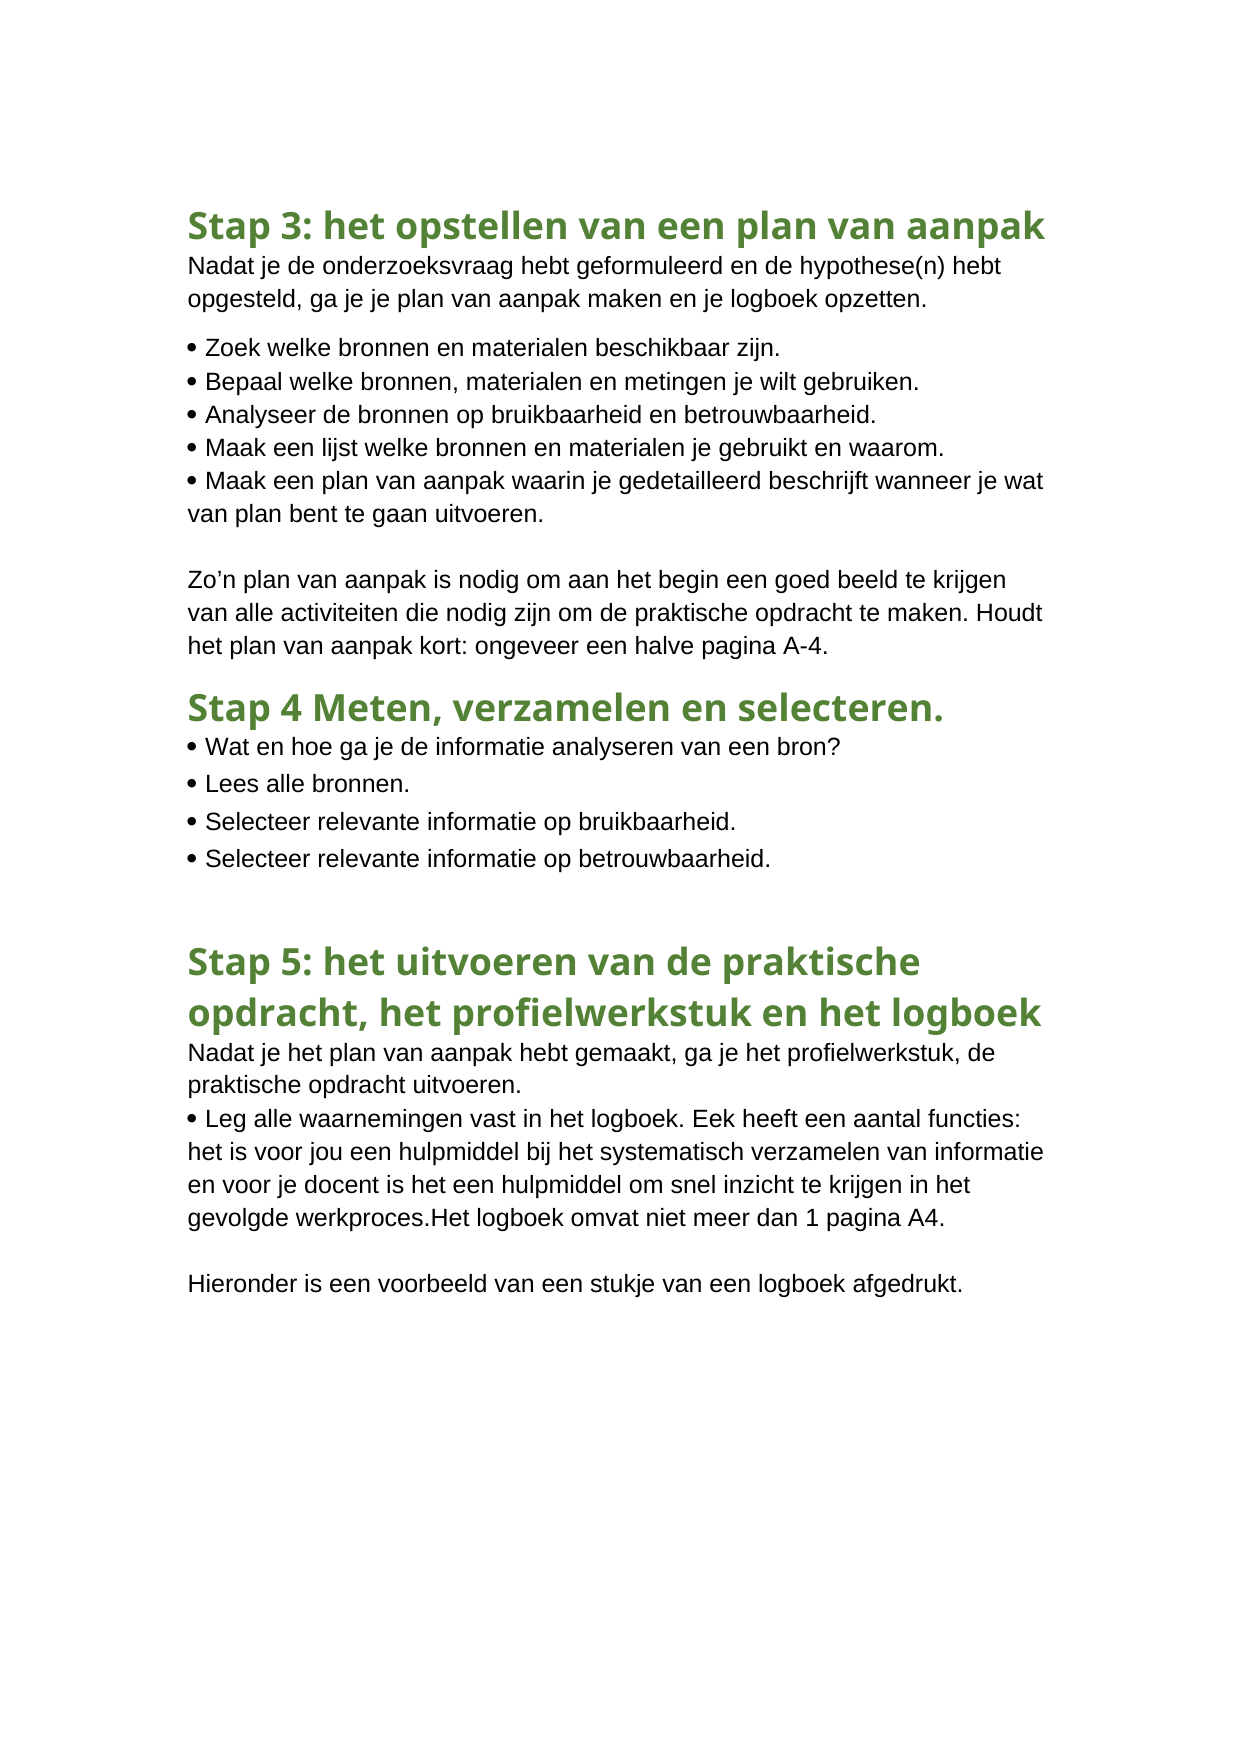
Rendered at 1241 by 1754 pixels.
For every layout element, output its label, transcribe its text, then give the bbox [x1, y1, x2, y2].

text Zoek welke bronnen en materialen beschikbaar zijn. Bepaal welke bronnen, materialen en metingen je wilt gebruiken. Analyseer de bronnen op bruikbaarheid en betrouwbaarheid. Maak een lijst welke bronnen en materialen je gebruikt en waarom. Maak een plan van aanpak waarin je gedetailleerd beschrijft wanneer je wat van plan bent te gaan uitvoeren. Zo’n plan van aanpak is nodig om aan het begin een goed beeld te krijgen van alle activiteiten die nodig zijn om de praktische opdracht te maken. Houdt het plan van aanpak kort: ongeveer een halve pagina A-4. [187, 333, 1053, 660]
subtitle Stap 3: het opstellen van een plan van aanpak [187, 200, 1053, 251]
text Wat en hoe ga je de informatie analyseren van een bron? Lees alle bronnen. Selecteer relevante informatie op bruikbaarheid. Selecteer relevante informatie op betrouwbaarheid. [187, 732, 1053, 910]
text Nadat je het plan van aanpak hebt gemaakt, ga je het profielwerkstuk, de praktische opdracht uitvoeren. Leg alle waarnemingen vast in het logboek. Eek heeft een aantal functies: het is voor jou een hulpmiddel bij het systematisch verzamelen van informatie en voor je docent is het een hulpmiddel om snel inzicht te krijgen in het gevolgde werkproces.Het logboek omvat niet meer dan 1 pagina A4. Hieronder is een voorbeeld van een stukje van een logboek afgedrukt. [187, 1037, 1053, 1297]
subtitle Stap 4 Meten, verzamelen en selecteren. [187, 681, 1053, 732]
subtitle Stap 5: het uitvoeren van de praktische opdracht, het profielwerkstuk en het logboek [187, 935, 1053, 1037]
text Nadat je de onderzoeksvraag hebt geformuleerd en de hypothese(n) hebt opgesteld, ga je je plan van aanpak maken en je logboek opzetten. [187, 251, 1053, 312]
